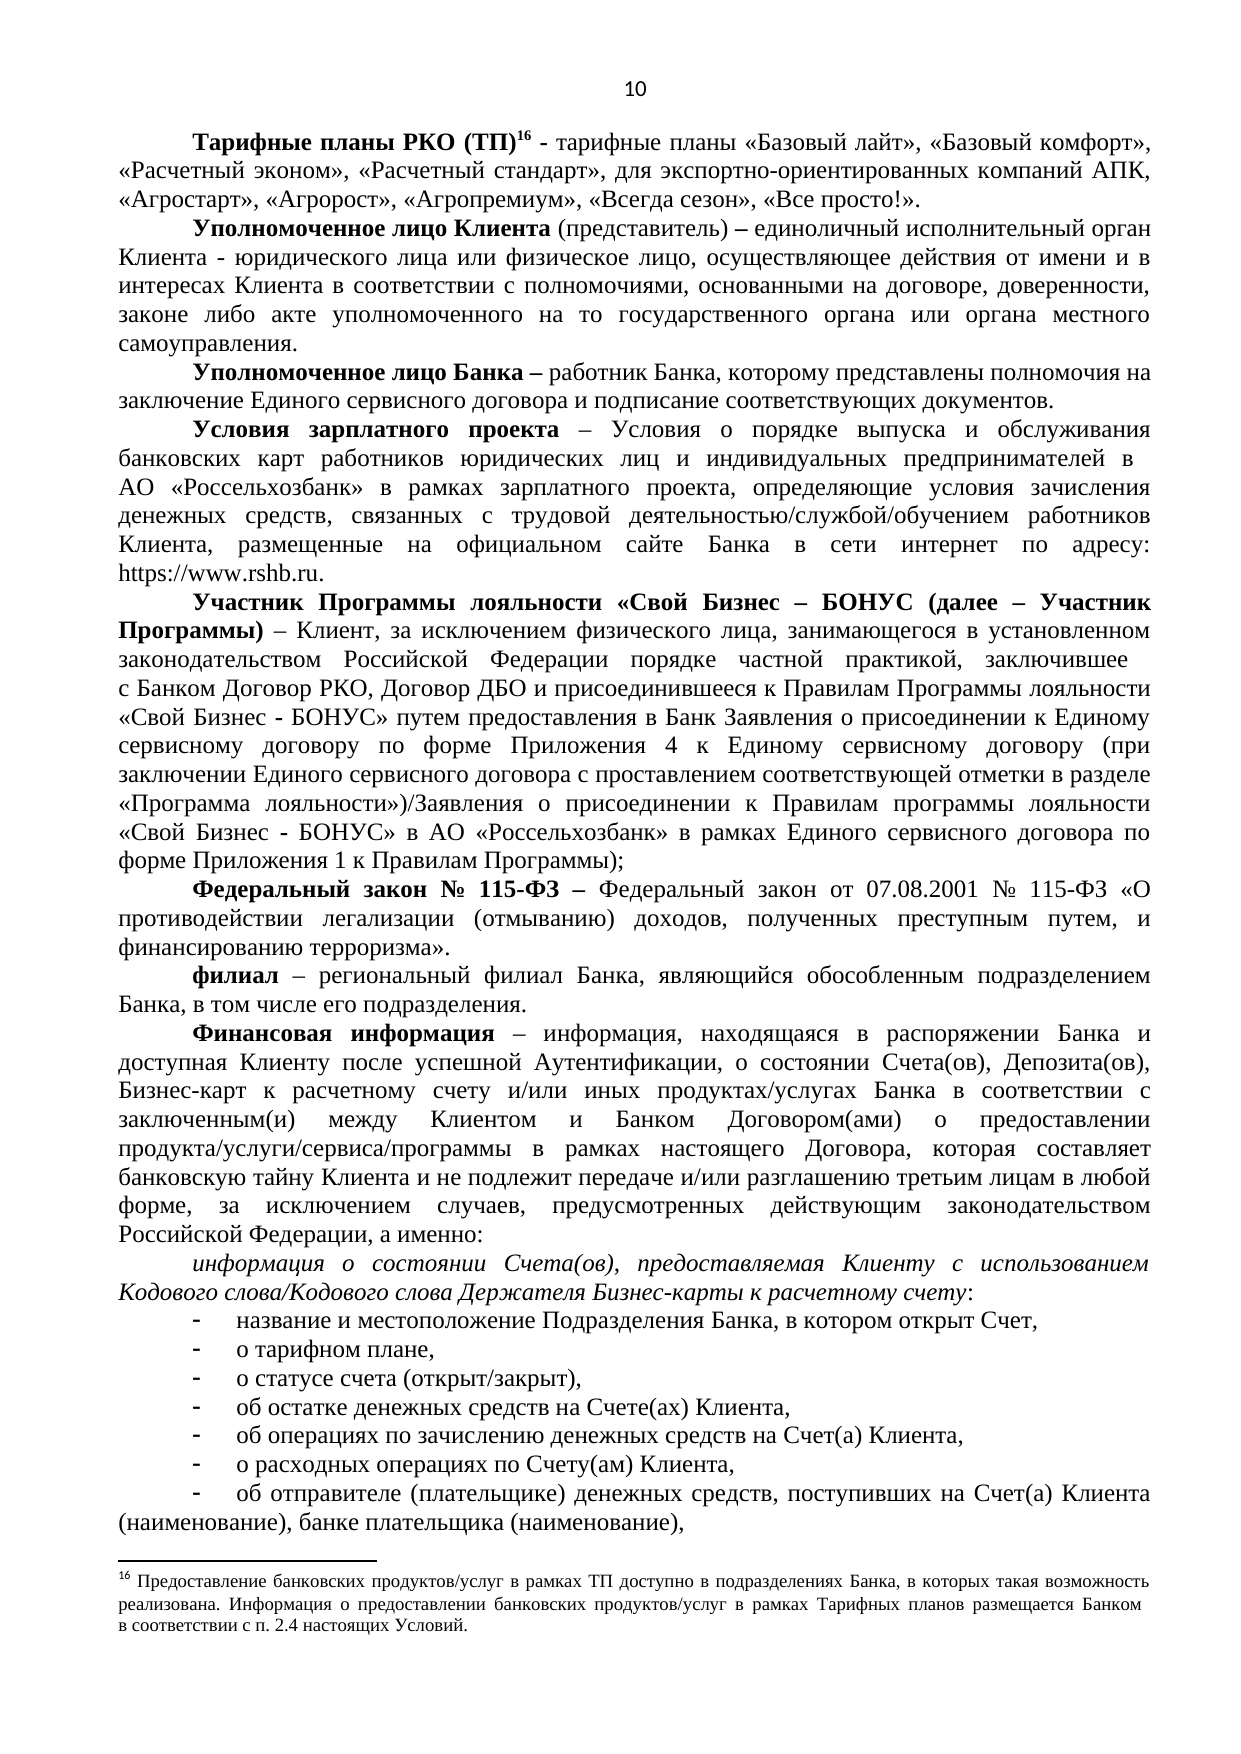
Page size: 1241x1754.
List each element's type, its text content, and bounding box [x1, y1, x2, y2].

list о расходных операциях по Счету(ам) Клиента, [118, 1449, 1152, 1478]
text Условия зарплатного проекта – Условия о порядке выпуска и обслуживания банковских карт работников юридических лиц и индивидуальных предпринимателей в АО «Россельхозбанк» в рамках зарплатного проекта, определяющие условия зачисления денежных средств, связанных с трудовой деятельностью/службой/обучением работников Клиента, размещенные на официальном сайте Банка в сети интернет по адресу: https://www.rshb.ru. [118, 414, 1152, 587]
text информация о состоянии Счета(ов), предоставляемая Клиенту с использованием Кодового слова/Кодового слова Держателя Бизнес-карты к расчетному счету: [118, 1248, 1152, 1305]
list об остатке денежных средств на Счете(ах) Клиента, [118, 1392, 1152, 1420]
list об отправителе (плательщике) денежных средств, поступивших на Счет(а) Клиента (наименование), банке плательщика (наименование), [118, 1478, 1152, 1535]
text Уполномоченное лицо Банка – работник Банка, которому представлены полномочия на заключение Единого сервисного договора и подписание соответствующих документов. [118, 357, 1152, 414]
list о тарифном плане, [118, 1334, 1152, 1363]
list о статусе счета (открыт/закрыт), [118, 1363, 1152, 1392]
text Участник Программы лояльности «Свой Бизнес – БОНУС (далее – Участник Программы) – Клиент, за исключением физического лица, занимающегося в установленном законодательством Российской Федерации порядке частной практикой, заключившее с Банком Договор РКО, Договор ДБО и присоединившееся к Правилам Программы лояльности «Свой Бизнес - БОНУС» путем предоставления в Банк Заявления о присоединении к Единому сервисному договору по форме Приложения 4 к Единому сервисному договору (при заключении Единого сервисного договора с проставлением соответствующей отметки в разделе «Программа лояльности»)/Заявления о присоединении к Правилам программы лояльности «Свой Бизнес - БОНУС» в АО «Россельхозбанк» в рамках Единого сервисного договора по форме Приложения 1 к Правилам Программы); [118, 587, 1152, 874]
list название и местоположение Подразделения Банка, в котором открыт Счет, [118, 1305, 1152, 1334]
text Федеральный закон № 115-ФЗ – Федеральный закон от 07.08.2001 № 115-ФЗ «О противодействии легализации (отмыванию) доходов, полученных преступным путем, и финансированию терроризма». [118, 874, 1152, 960]
text Уполномоченное лицо Клиента (представитель) – единоличный исполнительный орган Клиента - юридического лица или физическое лицо, осуществляющее действия от имени и в интересах Клиента в соответствии с полномочиями, основанными на договоре, доверенности, законе либо акте уполномоченного на то государственного органа или органа местного самоуправления. [118, 213, 1152, 357]
list об операциях по зачислению денежных средств на Счет(а) Клиента, [118, 1420, 1152, 1449]
text Финансовая информация – информация, находящаяся в распоряжении Банка и доступная Клиенту после успешной Аутентификации, о состоянии Счета(ов), Депозита(ов), Бизнес-карт к расчетному счету и/или иных продуктах/услугах Банка в соответствии с заключенным(и) между Клиентом и Банком Договором(ами) о предоставлении продукта/услуги/сервиса/программы в рамках настоящего Договора, которая составляет банковскую тайну Клиента и не подлежит передаче и/или разглашению третьим лицам в любой форме, за исключением случаев, предусмотренных действующим законодательством Российской Федерации, а именно: [118, 1018, 1152, 1248]
text Тарифные планы РКО (ТП) - тарифные планы «Базовый лайт», «Базовый комфорт», «Расчетный эконом», «Расчетный стандарт», для экспортно-ориентированных компаний АПК, «Агростарт», «Агророст», «Агропремиум», «Всегда сезон», «Все просто!». [118, 127, 1152, 213]
text филиал – региональный филиал Банка, являющийся обособленным подразделением Банка, в том числе его подразделения. [118, 960, 1152, 1018]
